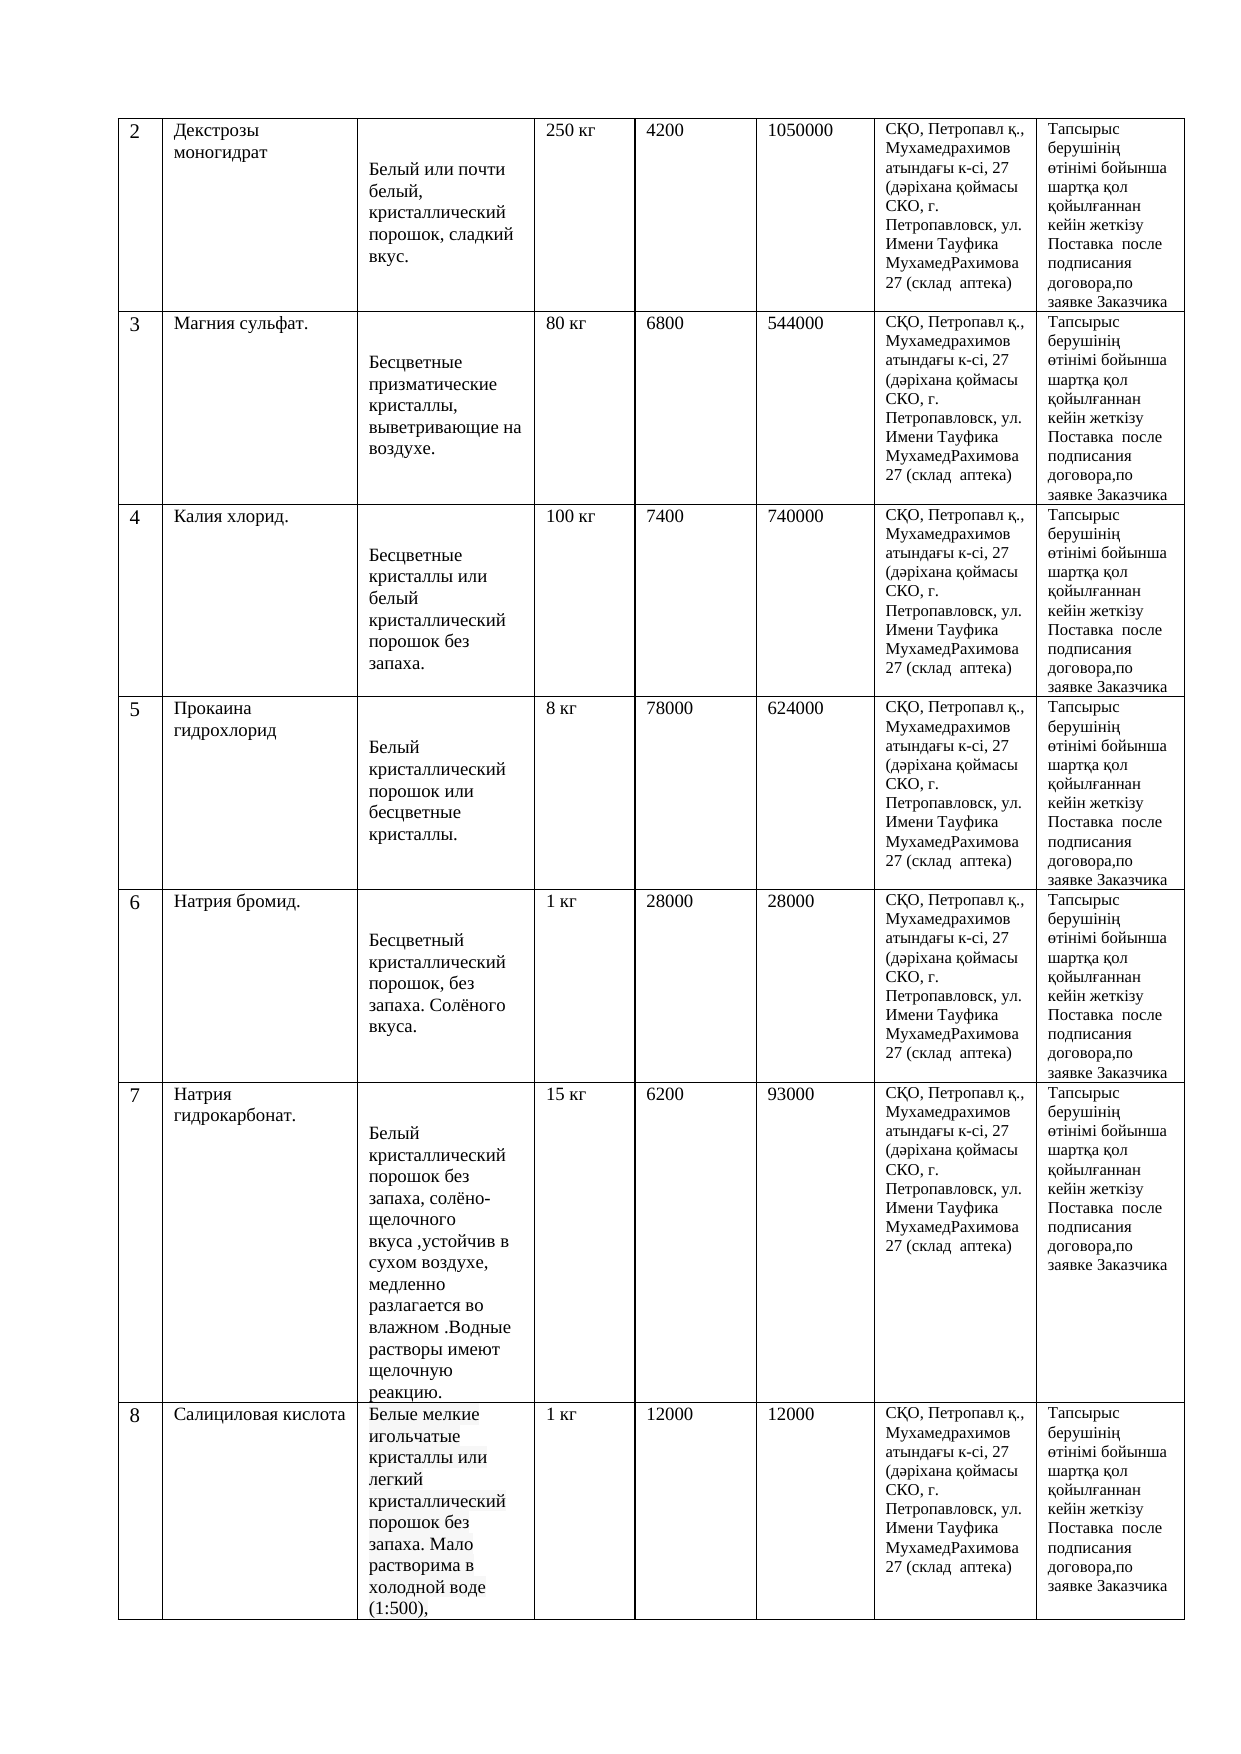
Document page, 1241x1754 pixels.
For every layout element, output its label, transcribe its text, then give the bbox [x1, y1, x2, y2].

table_cell Калия хлорид. [163, 505, 357, 696]
table_cell 100 кг [535, 505, 634, 696]
table_cell 8 [119, 1403, 162, 1619]
table_cell 28000 [757, 890, 874, 1082]
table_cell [875, 119, 1036, 311]
table_cell Тапсырыс берушінің өтінімі бойынша шартқа қол қойылғаннан кейін жеткізу Поставка после подписания договора,по заявке Заказчика [1037, 505, 1184, 696]
table_cell 7400 [636, 505, 756, 696]
table_cell 1 кг [535, 890, 634, 1082]
table_cell 28000 [636, 890, 756, 1082]
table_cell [1037, 119, 1184, 311]
table_cell Натрия бромид. [163, 890, 357, 1082]
table_cell Салициловая кислота [163, 1403, 357, 1619]
table_cell Натрия гидрокарбонат. [163, 1083, 357, 1402]
table_cell Декстрозы моногидрат [163, 119, 357, 311]
table_cell Тапсырыс берушінің өтінімі бойынша шартқа қол қойылғаннан кейін жеткізу Поставка после подписания договора,по заявке Заказчика [1037, 312, 1184, 503]
table_cell Бесцветные кристаллы или белый кристаллический порошок без запаха. [358, 505, 534, 696]
table_cell 78000 [636, 697, 756, 889]
table_cell 8 кг [535, 697, 634, 889]
table_cell Тапсырыс берушінің өтінімі бойынша шартқа қол қойылғаннан кейін жеткізу Поставка после подписания договора,по заявке Заказчика [1037, 697, 1184, 889]
table_cell 4200 [636, 119, 756, 311]
table_cell 12000 [636, 1403, 756, 1619]
table_cell Прокаина гидрохлорид [163, 697, 357, 889]
table_cell Тапсырыс берушінің өтінімі бойынша шартқа қол қойылғаннан кейін жеткізу Поставка после подписания договора,по заявке Заказчика [1037, 1083, 1184, 1402]
table_cell 250 кг [535, 119, 634, 311]
table_cell Белый кристаллический порошок или бесцветные кристаллы. [358, 697, 534, 889]
table_cell 80 кг [535, 312, 634, 503]
table_cell 624000 [757, 697, 874, 889]
table_cell Магния сульфат. [163, 312, 357, 503]
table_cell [1037, 1403, 1184, 1619]
table_cell 5 [119, 697, 162, 889]
table_cell Белый или почти белый, кристаллический порошок, сладкий вкус. [358, 119, 534, 311]
table_cell 544000 [757, 312, 874, 503]
table_cell 7 [119, 1083, 162, 1402]
table_cell 6 [119, 890, 162, 1082]
table_cell Бесцветные призматические кристаллы, выветривающие на воздухе. [358, 312, 534, 503]
table_cell 12000 [757, 1403, 874, 1619]
table_cell 6200 [636, 1083, 756, 1402]
table_cell 15 кг [535, 1083, 634, 1402]
table_cell Бесцветный кристаллический порошок, без запаха. Солёного вкуса. [358, 890, 534, 1082]
table_cell 2 [119, 119, 162, 311]
table_cell Тапсырыс берушінің өтінімі бойынша шартқа қол қойылғаннан кейін жеткізу Поставка после подписания договора,по заявке Заказчика [1037, 890, 1184, 1082]
table_cell 1050000 [757, 119, 874, 311]
table_cell 740000 [757, 505, 874, 696]
table_cell 6800 [636, 312, 756, 503]
table_cell 1 кг [535, 1403, 634, 1619]
table_cell 4 [119, 505, 162, 696]
table_cell 3 [119, 312, 162, 503]
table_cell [875, 1403, 1036, 1619]
table_cell Белый кристаллический порошок без запаха, солёно-щелочного вкуса ,устойчив в сухом воздухе, медленно разлагается во влажном .Водные растворы имеют щелочную реакцию. [358, 1083, 534, 1402]
table_cell 93000 [757, 1083, 874, 1402]
